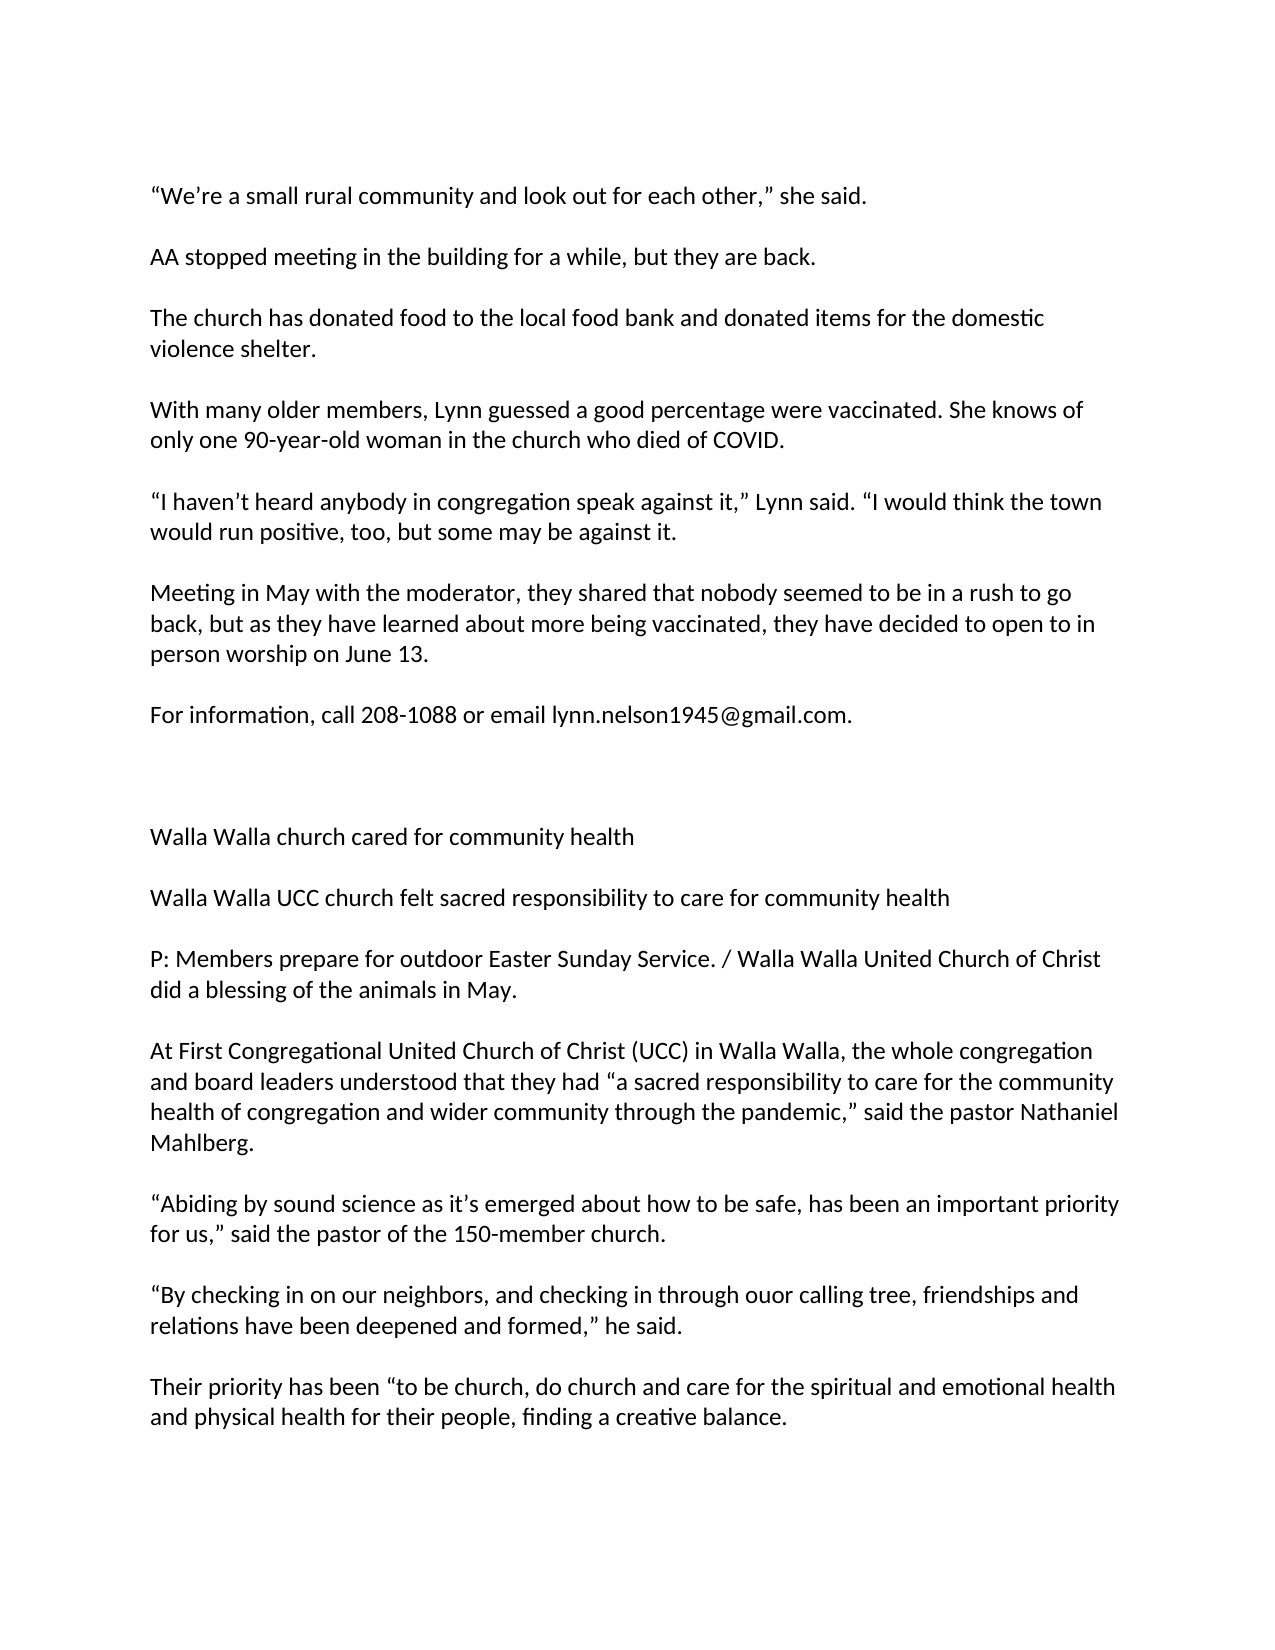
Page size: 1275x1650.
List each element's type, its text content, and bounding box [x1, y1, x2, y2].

text The church has donated food to the local food bank and donated items for the domestic violence shelter. [150, 303, 1125, 364]
text P: Members prepare for outdoor Easter Sunday Service. / Walla Walla United Church of Christ did a blessing of the animals in May. [150, 943, 1125, 1004]
text AA stopped meeting in the building for a while, but they are back. [150, 242, 1125, 272]
text Meeting in May with the moderator, they shared that nobody seemed to be in a rush to go back, but as they have learned about more being vaccinated, they have decided to open to in person worship on June 13. [150, 577, 1125, 669]
text “By checking in on our neighbors, and checking in through ouor calling tree, friendships and relations have been deepened and formed,” he said. [150, 1279, 1125, 1340]
text Walla Walla UCC church felt sacred responsibility to care for community health [150, 882, 1125, 913]
text At First Congregational United Church of Christ (UCC) in Walla Walla, the whole congregation and board leaders understood that they had “a sacred responsibility to care for the community health of congregation and wider community through the pandemic,” said the pastor Nathaniel Mahlberg. [150, 1035, 1125, 1157]
text “Abiding by sound science as it’s emerged about how to be safe, has been an important priority for us,” said the pastor of the 150-member church. [150, 1188, 1125, 1249]
text Their priority has been “to be church, do church and care for the spiritual and emotional health and physical health for their people, finding a creative balance. [150, 1371, 1125, 1432]
text For information, call 208-1088 or email lynn.nelson1945@gmail.com. [150, 699, 1125, 730]
text With many older members, Lynn guessed a good percentage were vaccinated. She knows of only one 90-year-old woman in the church who died of COVID. [150, 394, 1125, 455]
text “We’re a small rural community and look out for each other,” she said. [150, 181, 1125, 211]
text “I haven’t heard anybody in congregation speak against it,” Lynn said. “I would think the town would run positive, too, but some may be against it. [150, 486, 1125, 547]
text Walla Walla church cared for community health [150, 821, 1125, 852]
